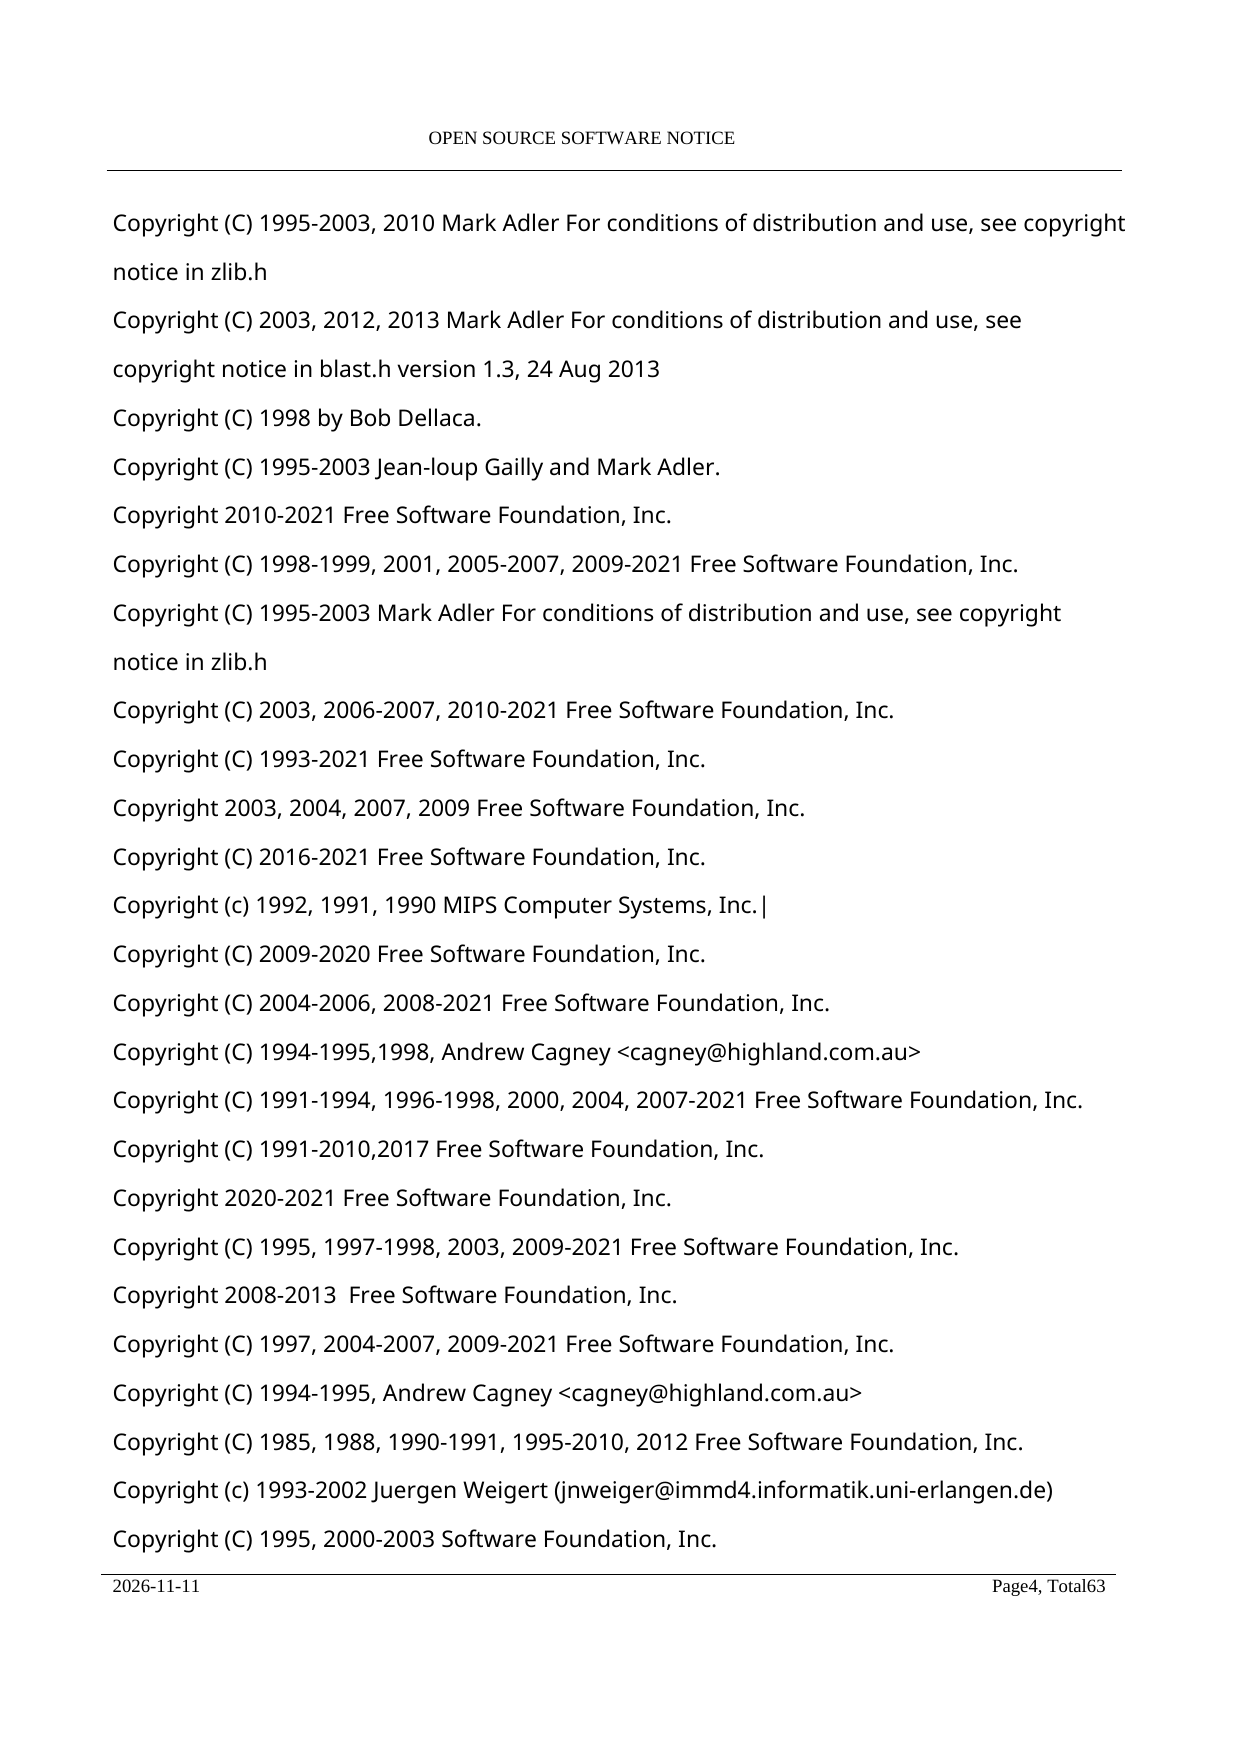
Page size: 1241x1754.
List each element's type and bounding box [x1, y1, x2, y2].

text [112, 206, 1128, 1555]
